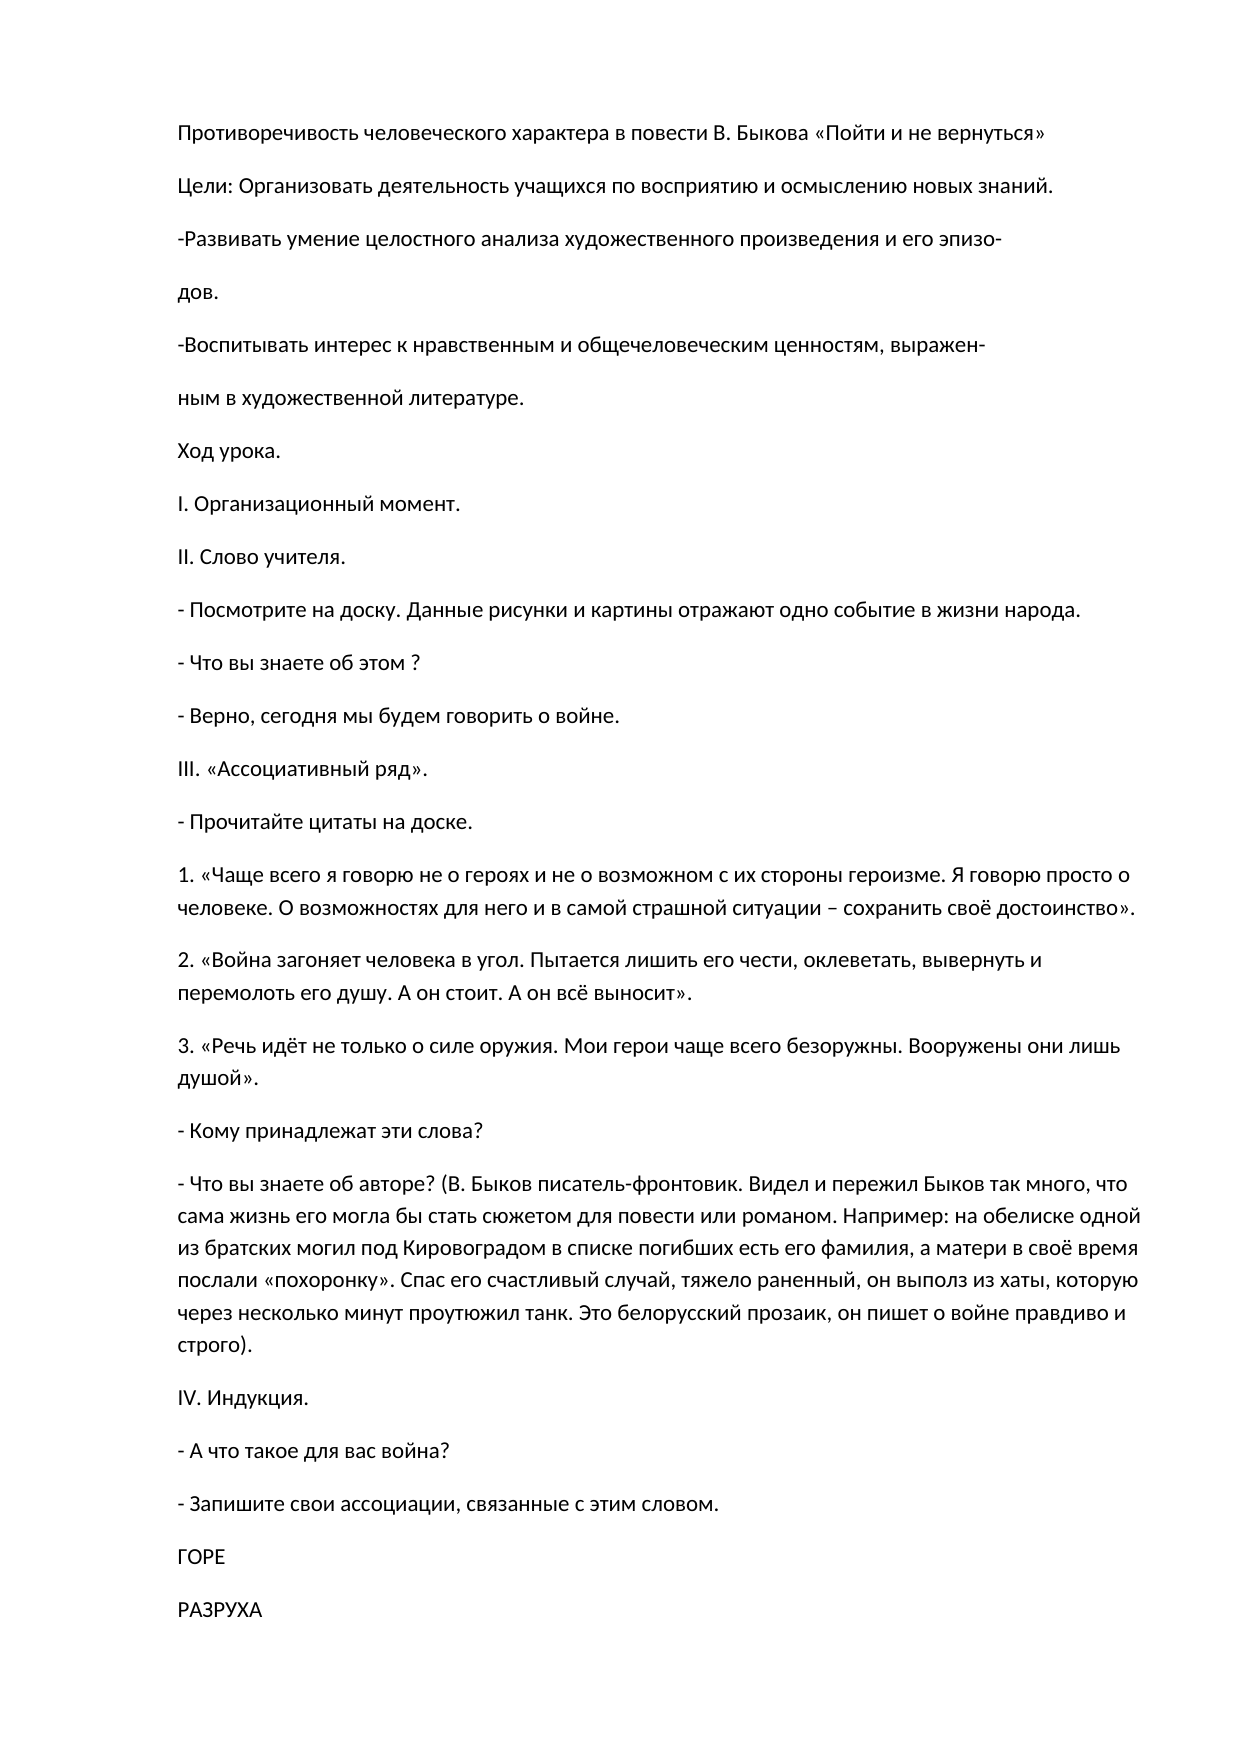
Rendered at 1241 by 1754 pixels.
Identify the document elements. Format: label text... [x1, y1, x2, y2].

text дов. [177, 277, 1152, 305]
text - Верно, сегодня мы будем говорить о войне. [177, 701, 1152, 729]
text 1. «Чаще всего я говорю не о героях и не о возможном с их стороны героизме. Я говорю просто о человеке. О возможностях для него и в самой страшной ситуации – сохранить своё достоинство». [177, 860, 1152, 921]
text - А что такое для вас война? [177, 1436, 1152, 1464]
text I. Организационный момент. [177, 489, 1152, 517]
text - Запишите свои ассоциации, связанные с этим словом. [177, 1489, 1152, 1517]
text - Что вы знаете об авторе? (В. Быков писатель-фронтовик. Видел и пережил Быков так много, что сама жизнь его могла бы стать сюжетом для повести или романом. Например: на обелиске одной из братских могил под Кировоградом в списке погибших есть его фамилия, а матери в своё время послали «похоронку». Спас его счастливый случай, тяжело раненный, он выполз из хаты, которую через несколько минут проутюжил танк. Это белорусский прозаик, он пишет о войне правдиво и строго). [177, 1169, 1152, 1358]
text Ход урока. [177, 436, 1152, 464]
text Цели: Организовать деятельность учащихся по восприятию и осмыслению новых знаний. [177, 171, 1152, 199]
text Противоречивость человеческого характера в повести В. Быкова «Пойти и не вернуться» [177, 118, 1152, 146]
text - Посмотрите на доску. Данные рисунки и картины отражают одно событие в жизни народа. [177, 595, 1152, 623]
text 2. «Война загоняет человека в угол. Пытается лишить его чести, оклеветать, вывернуть и перемолоть его душу. А он стоит. А он всё выносит». [177, 946, 1152, 1006]
text - Прочитайте цитаты на доске. [177, 807, 1152, 835]
text - Кому принадлежат эти слова? [177, 1116, 1152, 1144]
text II. Слово учителя. [177, 542, 1152, 570]
text - Что вы знаете об этом ? [177, 648, 1152, 676]
text III. «Ассоциативный ряд». [177, 754, 1152, 782]
text -Развивать умение целостного анализа художественного произведения и его эпизо- [177, 224, 1152, 252]
text IV. Индукция. [177, 1383, 1152, 1411]
text 3. «Речь идёт не только о силе оружия. Мои герои чаще всего безоружны. Вооружены они лишь душой». [177, 1031, 1152, 1091]
text РАЗРУХА [177, 1595, 1152, 1623]
text ным в художественной литературе. [177, 383, 1152, 411]
text ГОРЕ [177, 1542, 1152, 1570]
text -Воспитывать интерес к нравственным и общечеловеческим ценностям, выражен- [177, 330, 1152, 358]
